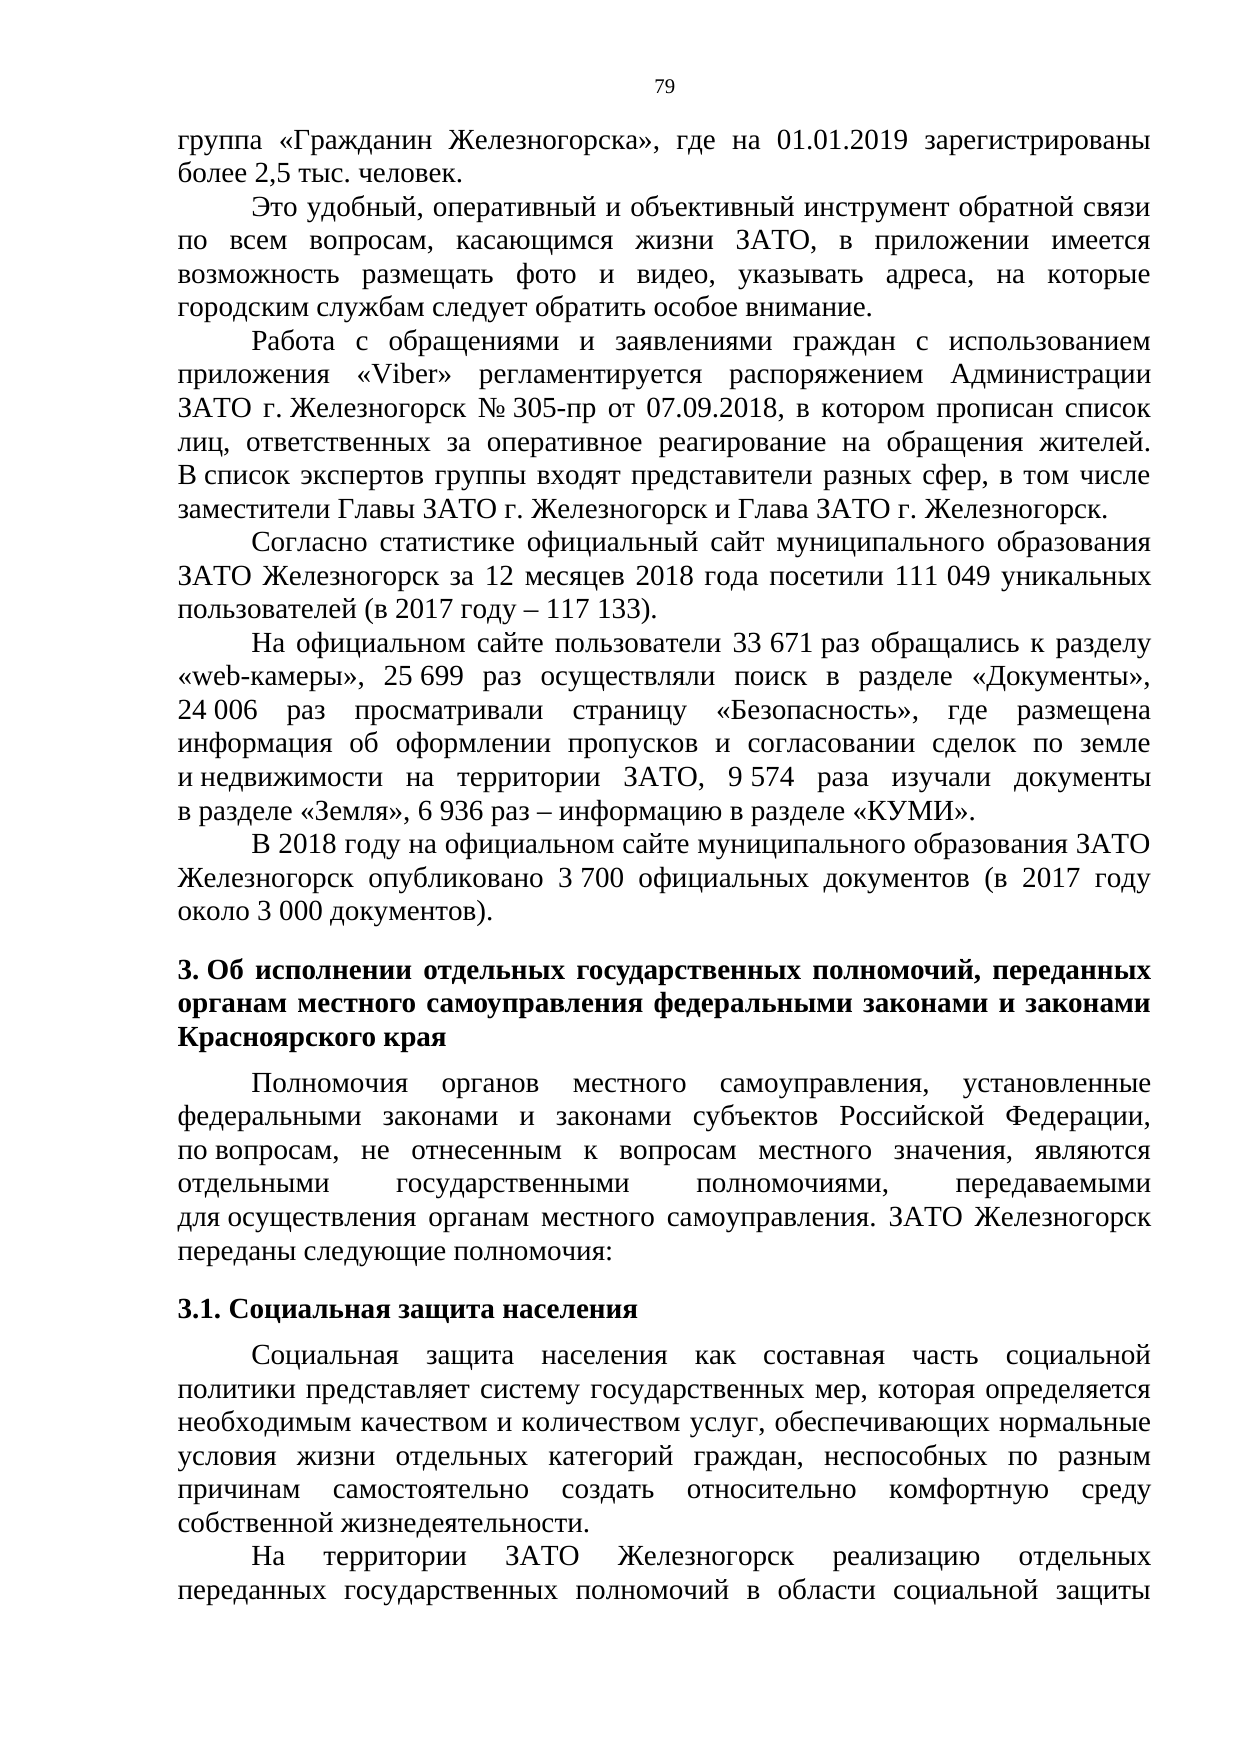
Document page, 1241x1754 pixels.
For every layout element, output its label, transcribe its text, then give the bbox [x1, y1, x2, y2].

subtitle 3. Об исполнении отдельных государственных полномочий, переданных органам местного самоуправления федеральными законами и законами Красноярского края [177, 952, 1152, 1052]
text Работа с обращениями и заявлениями граждан с использованием приложения «Viber» регламентируется распоряжением Администрации ЗАТО г. Железногорск № 305-пр от 07.09.2018, в котором прописан список лиц, ответственных за оперативное реагирование на обращения жителей. В список экспертов группы входят представители разных сфер, в том числе заместители Главы ЗАТО г. Железногорск и Глава ЗАТО г. Железногорск. [177, 323, 1152, 524]
text В 2018 году на официальном сайте муниципального образования ЗАТО Железногорск опубликовано 3 700 официальных документов (в 2017 году около 3 000 документов). [177, 826, 1152, 927]
text Это удобный, оперативный и объективный инструмент обратной связи по всем вопросам, касающимся жизни ЗАТО, в приложении имеется возможность размещать фото и видео, указывать адреса, на которые городским службам следует обратить особое внимание. [177, 189, 1152, 323]
text Полномочия органов местного самоуправления, установленные федеральными законами и законами субъектов Российской Федерации, по вопросам, не отнесенным к вопросам местного значения, являются отдельными государственными полномочиями, передаваемыми для осуществления органам местного самоуправления. ЗАТО Железногорск переданы следующие полномочия: [177, 1065, 1152, 1266]
text На официальном сайте пользователи 33 671 раз обращались к разделу «web-камеры», 25 699 раз осуществляли поиск в разделе «Документы», 24 006 раз просматривали страницу «Безопасность», где размещена информация об оформлении пропусков и согласовании сделок по земле и недвижимости на территории ЗАТО, 9 574 раза изучали документы в разделе «Земля», 6 936 раз – информацию в разделе «КУМИ». [177, 625, 1152, 826]
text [177, 122, 1152, 189]
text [177, 1538, 1152, 1606]
text Социальная защита населения как составная часть социальной политики представляет систему государственных мер, которая определяется необходимым качеством и количеством услуг, обеспечивающих нормальные условия жизни отдельных категорий граждан, неспособных по разным причинам самостоятельно создать относительно комфортную среду собственной жизнедеятельности. [177, 1337, 1152, 1538]
text Согласно статистике официальный сайт муниципального образования ЗАТО Железногорск за 12 месяцев 2018 года посетили 111 049 уникальных пользователей (в 2017 году – 117 133). [177, 524, 1152, 625]
subtitle 3.1. Социальная защита населения [177, 1291, 1152, 1325]
